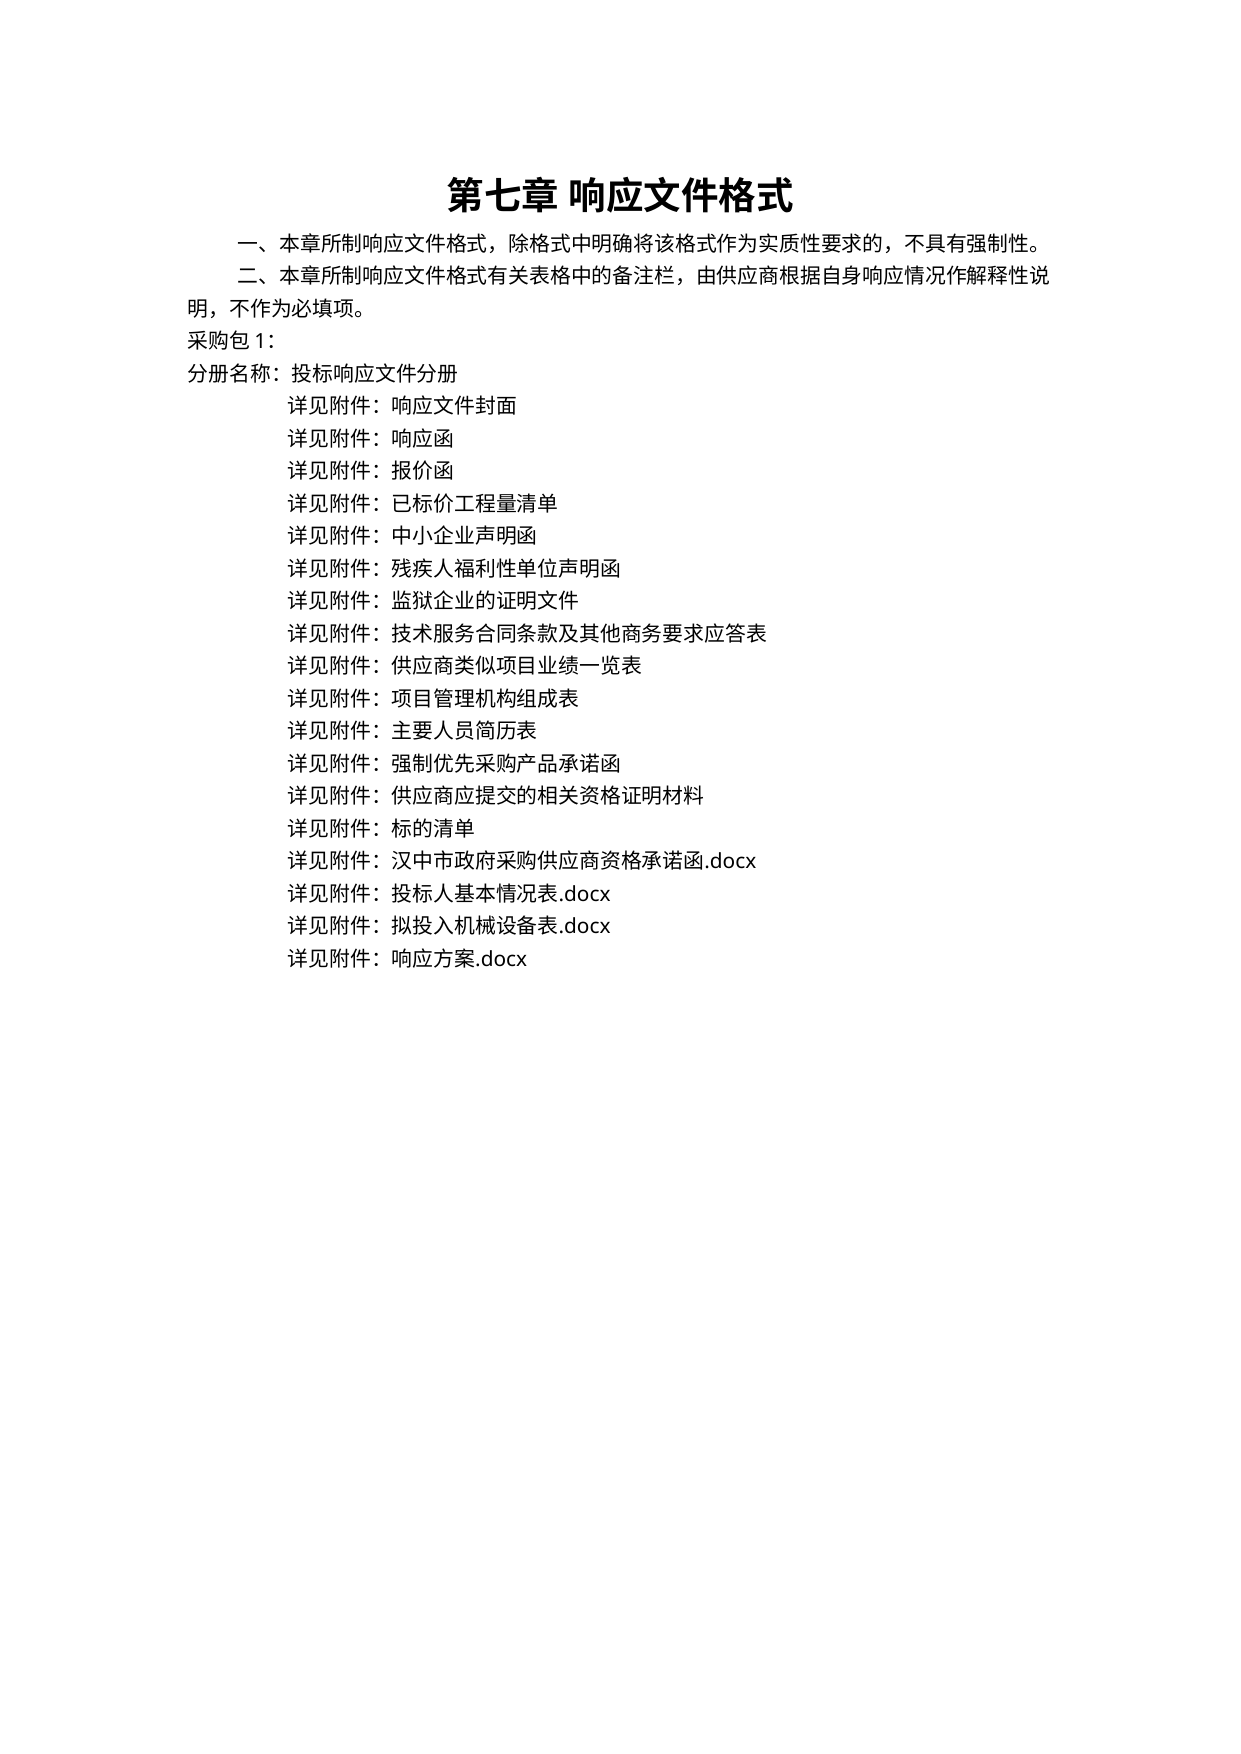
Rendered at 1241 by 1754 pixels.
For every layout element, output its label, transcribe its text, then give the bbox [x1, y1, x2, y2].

text 二、本章所制响应文件格式有关表格中的备注栏，由供应商根据自身响应情况作解释性说明，不作为必填项。 [187, 259, 1053, 324]
text 详见附件：监狱企业的证明文件 [187, 584, 1053, 617]
text 详见附件：技术服务合同条款及其他商务要求应答表 [187, 617, 1053, 649]
text 详见附件：供应商应提交的相关资格证明材料 [187, 779, 1053, 812]
text 详见附件：汉中市政府采购供应商资格承诺函.docx [187, 844, 1053, 877]
text 详见附件：报价函 [187, 454, 1053, 487]
text 详见附件：响应文件封面 [187, 389, 1053, 422]
text 详见附件：已标价工程量清单 [187, 487, 1053, 519]
text 详见附件：响应方案.docx [187, 942, 1053, 974]
text 采购包1： [187, 324, 1053, 357]
text 详见附件：项目管理机构组成表 [187, 682, 1053, 714]
text 详见附件：主要人员简历表 [187, 714, 1053, 747]
text 详见附件：响应函 [187, 422, 1053, 454]
text 分册名称：投标响应文件分册 [187, 357, 1053, 389]
text 详见附件：残疾人福利性单位声明函 [187, 552, 1053, 584]
text 详见附件：供应商类似项目业绩一览表 [187, 649, 1053, 682]
text 详见附件：标的清单 [187, 812, 1053, 844]
text 一、本章所制响应文件格式，除格式中明确将该格式作为实质性要求的，不具有强制性。 [187, 227, 1053, 259]
text 详见附件：强制优先采购产品承诺函 [187, 747, 1053, 779]
text 详见附件：投标人基本情况表.docx [187, 877, 1053, 909]
text 第七章 响应文件格式 [187, 162, 1053, 227]
text 详见附件：拟投入机械设备表.docx [187, 909, 1053, 942]
text 详见附件：中小企业声明函 [187, 519, 1053, 552]
